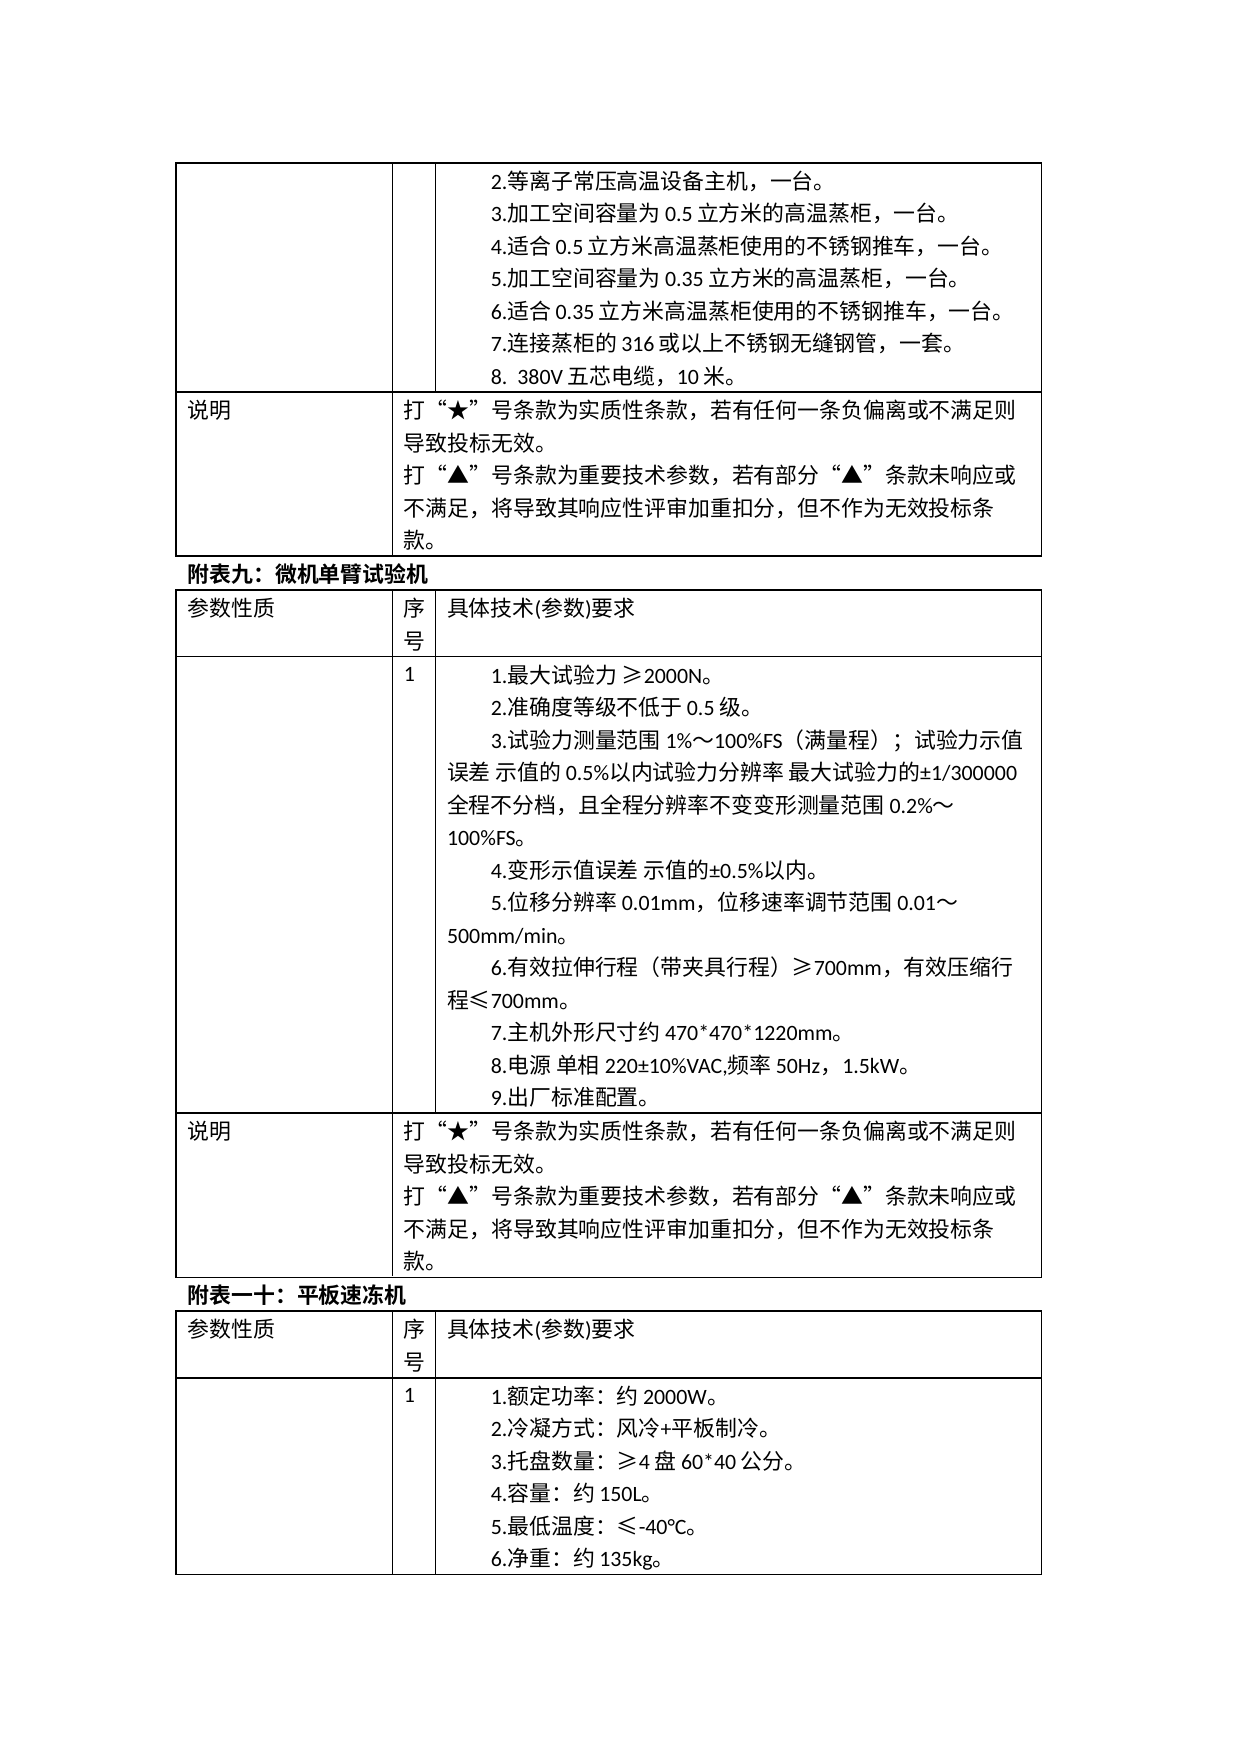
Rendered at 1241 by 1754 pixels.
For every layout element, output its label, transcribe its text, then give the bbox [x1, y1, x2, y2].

table_cell 1 [393, 1379, 435, 1573]
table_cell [436, 1379, 1041, 1573]
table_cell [436, 164, 1041, 391]
table_cell 打“★”号条款为实质性条款，若有任何一条负偏离或不满足则导致投标无效。 打“▲”号条款为重要技术参数，若有部分“▲”条款未响应或不满足，将导致其响应性评审加重扣分，但不作为无效投标条款。 [393, 1114, 1041, 1276]
table_header 序号 [393, 1312, 435, 1377]
table_header 参数性质 [177, 1312, 392, 1377]
table_cell [177, 1379, 392, 1573]
table_cell 打“★”号条款为实质性条款，若有任何一条负偏离或不满足则导致投标无效。 打“▲”号条款为重要技术参数，若有部分“▲”条款未响应或不满足，将导致其响应性评审加重扣分，但不作为无效投标条款。 [393, 393, 1041, 555]
table_header 具体技术(参数)要求 [436, 1312, 1041, 1377]
table_cell 说明 [177, 393, 392, 555]
table_cell 1 [393, 164, 435, 391]
table_header 具体技术(参数)要求 [436, 591, 1041, 656]
table_header 参数性质 [177, 591, 392, 656]
text 附表九：微机单臂试验机 [187, 557, 1053, 589]
table_header 序号 [393, 591, 435, 656]
table_cell 1 [393, 657, 435, 1112]
table_cell 1.最大试验力 ≥2000N。 2.准确度等级不低于0.5 级。 3.试验力测量范围 1%～100%FS（满量程）；试验力示值误差 示值的0.5%以内试验力分辨率 最大试验力的±1/300000 全程不分档，且全程分辨率不变变形测量范围 0.2%～100%FS。 4.变形示值误差 示值的±0.5%以内。 5.位移分辨率 0.01mm，位移速率调节范围 0.01～500mm/min。 6.有效拉伸行程（带夹具行程）≥700mm，有效压缩行程≤700mm。 7.主机外形尺寸约470*470*1220mm。 8.电源 单相 220±10%VAC,频率50Hz，1.5kW。 9.出厂标准配置。 [436, 657, 1041, 1112]
table_cell 说明 [177, 1114, 392, 1276]
text 附表一十：平板速冻机 [187, 1278, 1053, 1310]
table_cell [177, 164, 392, 391]
table_cell [177, 657, 392, 1112]
